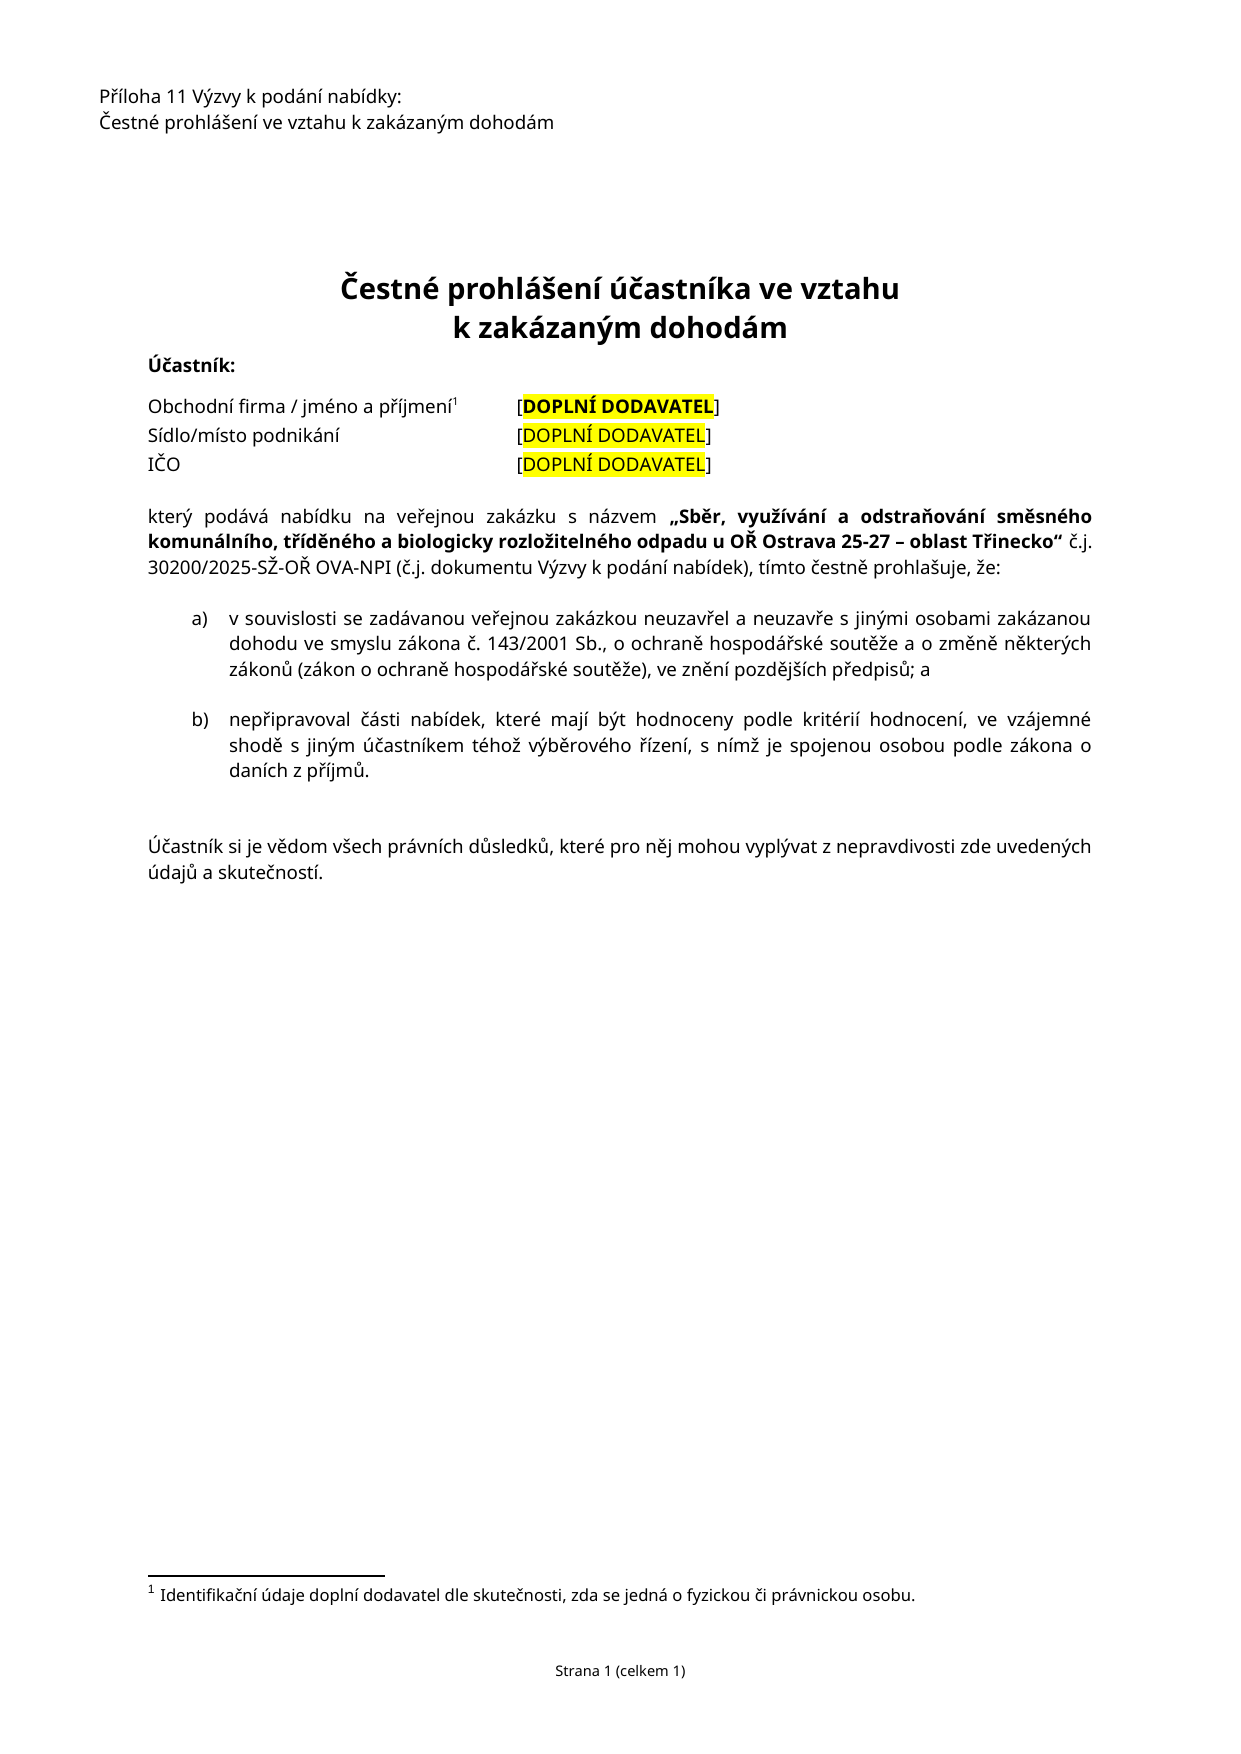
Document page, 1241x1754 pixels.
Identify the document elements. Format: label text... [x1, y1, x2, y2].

text Účastník: [148, 347, 1093, 378]
text k zakázaným dohodám [148, 308, 1093, 347]
text IČO [148, 449, 1093, 478]
text Sídlo/místo podnikání [DOPLNÍ DODAVATEL] [148, 420, 1093, 449]
text Účastník si je vědom všech právních důsledků, které pro něj mohou vyplývat z nepravdivosti zde uvedených údajů a skutečností. [148, 833, 1093, 884]
list v souvislosti se zadávanou veřejnou zakázkou neuzavřel a neuzavře s jinými osobami zakázanou dohodu ve smyslu zákona č. 143/2001 Sb., o ochraně hospodářské soutěže a o změně některých zákonů (zákon o ochraně hospodářské soutěže), ve znění pozdějších předpisů; a [191, 605, 1093, 681]
text který podává nabídku na veřejnou zakázku s názvem „Sběr, využívání a odstraňování směsného komunálního, tříděného a biologicky rozložitelného odpadu u OŘ Ostrava 25-27 – oblast Třinecko“ č.j. 30200/2025-SŽ-OŘ OVA-NPI (č.j. dokumentu Výzvy k podání nabídek), tímto čestně prohlašuje, že: [148, 503, 1093, 580]
list nepřipravoval části nabídek, které mají být hodnoceny podle kritérií hodnocení, ve vzájemné shodě s jiným účastníkem téhož výběrového řízení, s nímž je spojenou osobou podle zákona o daních z příjmů. [191, 706, 1093, 783]
text Obchodní firma / jméno a příjmení [148, 391, 1093, 420]
title Čestné prohlášení účastníka ve vztahu [148, 268, 1093, 308]
